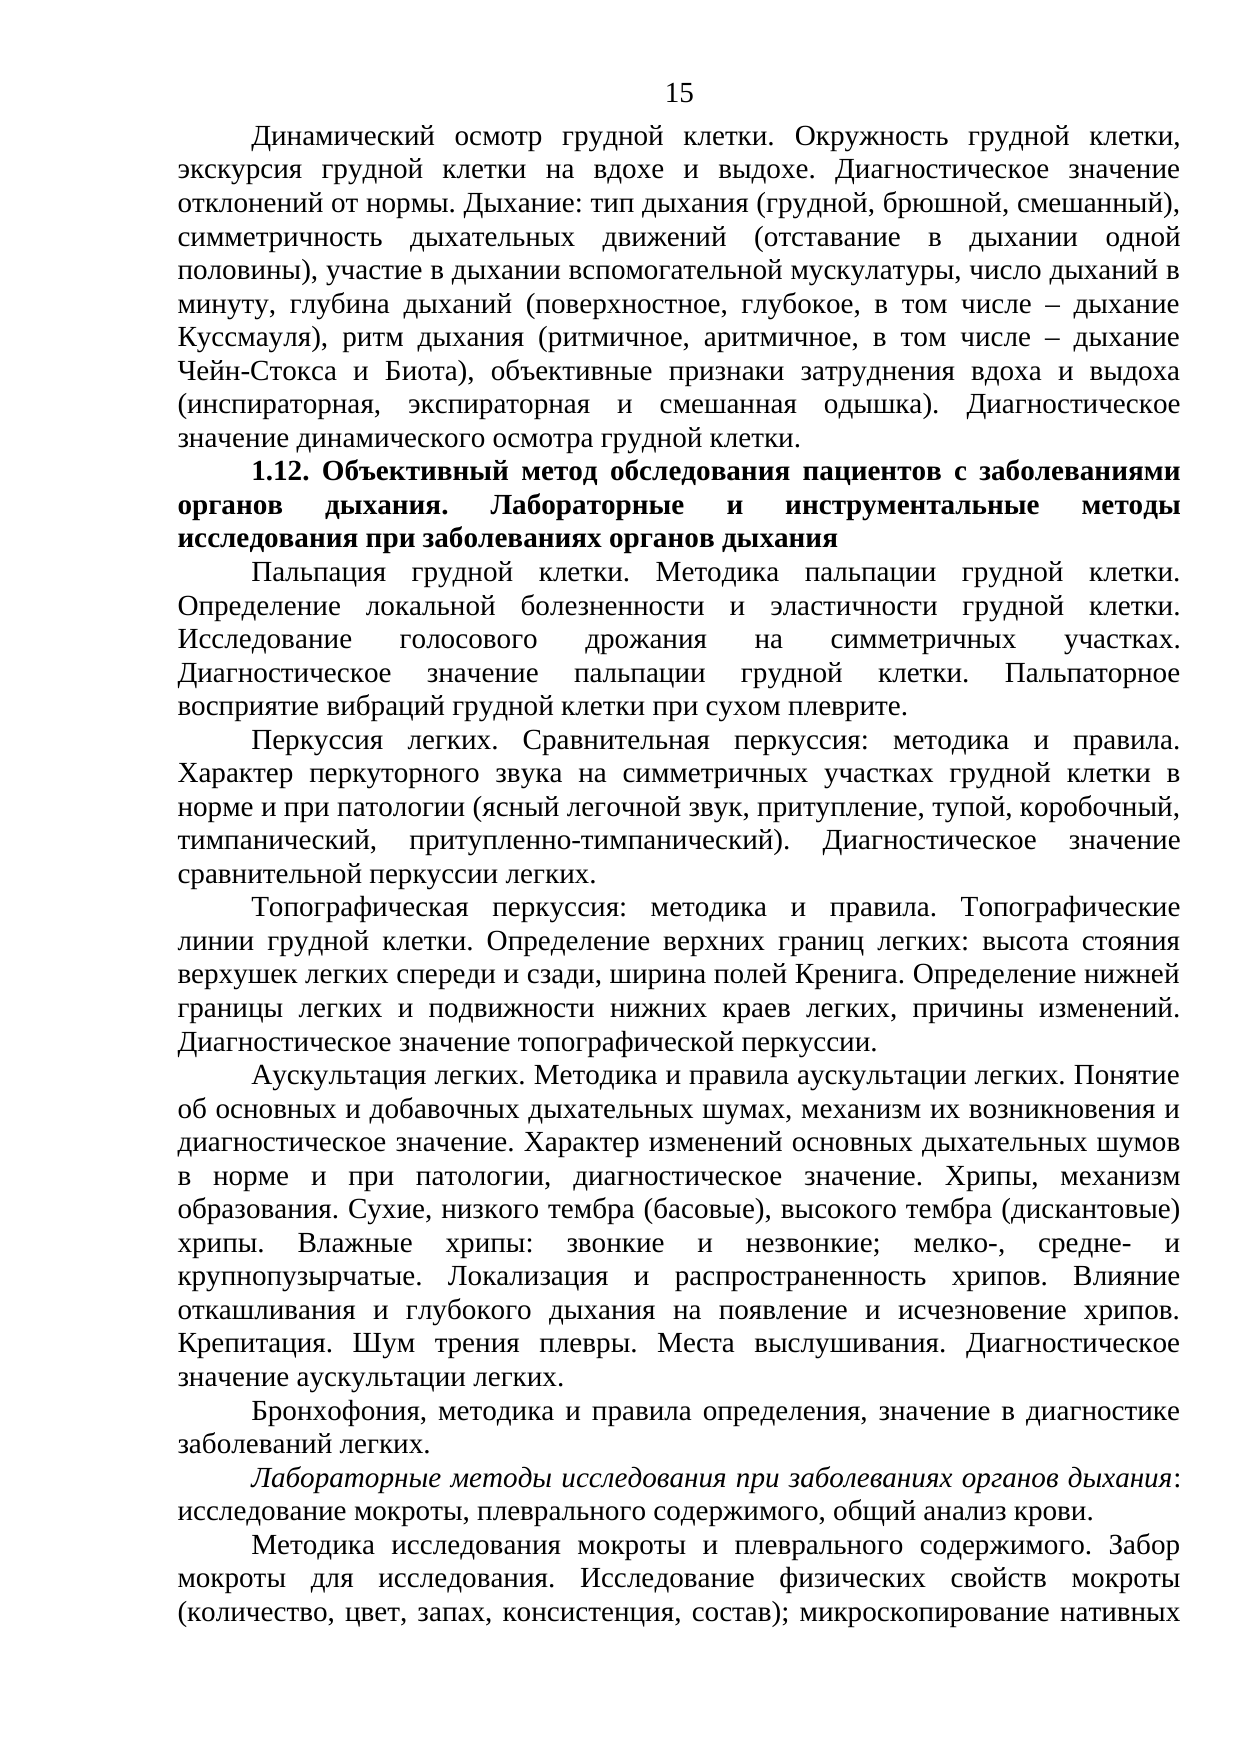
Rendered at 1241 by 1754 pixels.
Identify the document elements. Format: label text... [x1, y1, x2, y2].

subtitle Лабораторные методы исследования при заболеваниях органов дыхания: исследование мокроты, плеврального содержимого, общий анализ крови. [177, 1460, 1181, 1527]
subtitle Динамический осмотр грудной клетки. Окружность грудной клетки, экскурсия грудной клетки на вдохе и выдохе. Диагностическое значение отклонений от нормы. Дыхание: тип дыхания (грудной, брюшной, смешанный), симметричность дыхательных движений (отставание в дыхании одной половины), участие в дыхании вспомогательной мускулатуры, число дыханий в минуту, глубина дыханий (поверхностное, глубокое, в том числе – дыхание Куссмауля), ритм дыхания (ритмичное, аритмичное, в том числе – дыхание Чейн-Стокса и Биота), объективные признаки затруднения вдоха и выдоха (инспираторная, экспираторная и смешанная одышка). Диагностическое значение динамического осмотра грудной клетки. [177, 118, 1181, 453]
subtitle Топографическая перкуссия: методика и правила. Топографические линии грудной клетки. Определение верхних границ легких: высота стояния верхушек легких спереди и сзади, ширина полей Кренига. Определение нижней границы легких и подвижности нижних краев легких, причины изменений. Диагностическое значение топографической перкуссии. [177, 889, 1181, 1057]
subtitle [177, 1527, 1181, 1627]
subtitle Бронхофония, методика и правила определения, значение в диагностике заболеваний легких. [177, 1393, 1181, 1460]
subtitle 1.12. Объективный метод обследования пациентов с заболеваниями органов дыхания. Лабораторные и инструментальные методы исследования при заболеваниях органов дыхания [177, 453, 1181, 554]
subtitle Аускультация легких. Методика и правила аускультации легких. Понятие об основных и добавочных дыхательных шумах, механизм их возникновения и диагностическое значение. Характер изменений основных дыхательных шумов в норме и при патологии, диагностическое значение. Хрипы, механизм образования. Сухие, низкого тембра (басовые), высокого тембра (дискантовые) хрипы. Влажные хрипы: звонкие и незвонкие; мелко-, средне- и крупнопузырчатые. Локализация и распространенность хрипов. Влияние откашливания и глубокого дыхания на появление и исчезновение хрипов. Крепитация. Шум трения плевры. Места выслушивания. Диагностическое значение аускультации легких. [177, 1057, 1181, 1393]
subtitle Перкуссия легких. Сравнительная перкуссия: методика и правила. Характер перкуторного звука на симметричных участках грудной клетки в норме и при патологии (ясный легочной звук, притупление, тупой, коробочный, тимпанический, притупленно-тимпанический). Диагностическое значение сравнительной перкуссии легких. [177, 722, 1181, 889]
subtitle Пальпация грудной клетки. Методика пальпации грудной клетки. Определение локальной болезненности и эластичности грудной клетки. Исследование голосового дрожания на симметричных участках. Диагностическое значение пальпации грудной клетки. Пальпаторное восприятие вибраций грудной клетки при сухом плеврите. [177, 554, 1181, 722]
